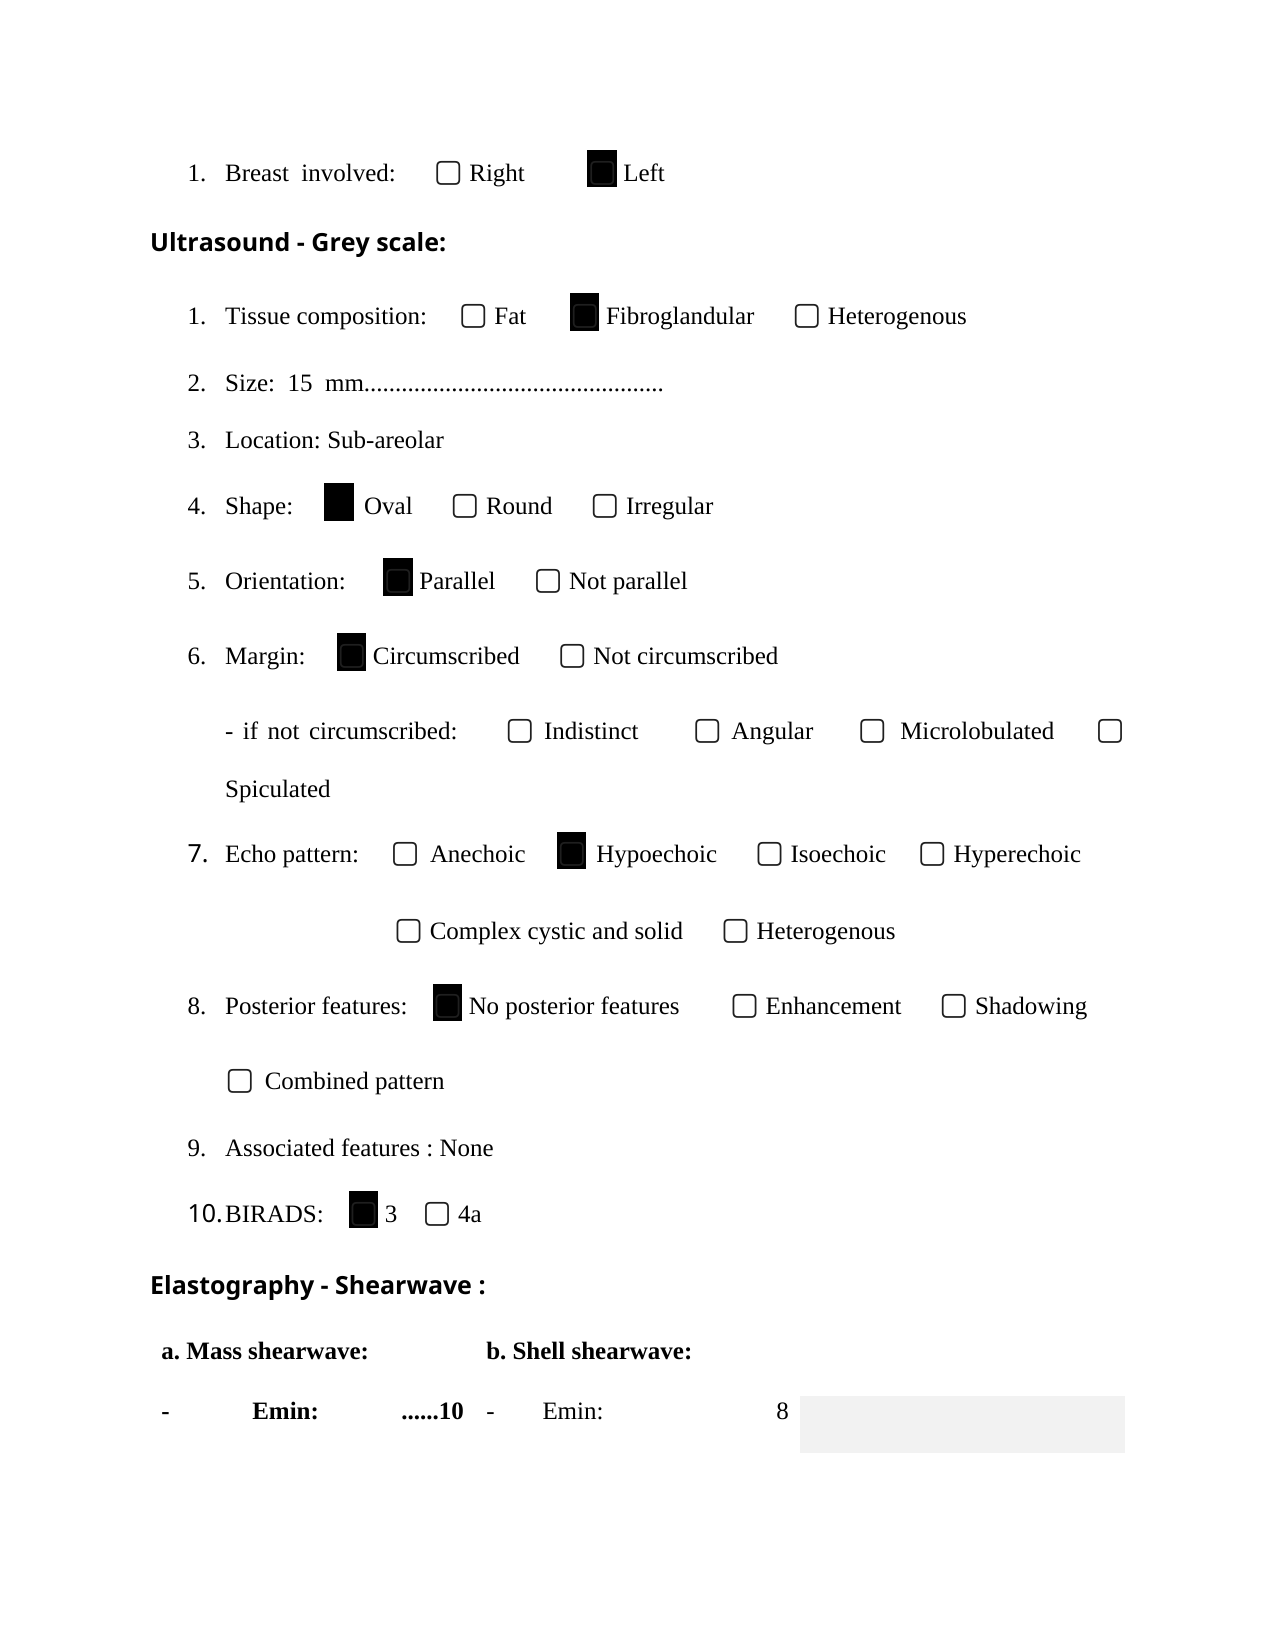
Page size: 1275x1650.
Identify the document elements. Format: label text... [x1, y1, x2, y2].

list Posterior features: ▢ No posterior features ▢ Enhancement ▢ Shadowing [187, 983, 1125, 1021]
text Ultrasound - Grey scale: [150, 225, 1125, 259]
list Breast involved: ▢ Right ▢ Left [187, 150, 433, 187]
list Breast involved: ▢ Right ▢ Left [617, 150, 1125, 187]
list Shape: ▢ Oval ▢ Round ▢ Irregular [364, 483, 450, 521]
list Tissue composition: ▢ Fat ▢ Fibroglandular ▢ Heterogenous [187, 293, 458, 331]
list Location: Sub-areolar [187, 426, 1125, 454]
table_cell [150, 1396, 475, 1453]
list Associated features : None [187, 1133, 1125, 1162]
list Echo pattern: ▢ Anechoic ▢ Hypoechoic ▢ Isoechoic ▢ Hyperechoic [187, 832, 1125, 870]
list Shape: ▢ Oval ▢ Round ▢ Irregular [187, 483, 324, 521]
list Tissue composition: ▢ Fat ▢ Fibroglandular ▢ Heterogenous [599, 293, 792, 331]
list Orientation: ▢ Parallel ▢ Not parallel [413, 558, 533, 596]
table_header a. Mass shearwave: [150, 1336, 475, 1396]
text ▢ Complex cystic and solid ▢ Heterogenous [225, 908, 1125, 946]
list Shape: ▢ Oval ▢ Round ▢ Irregular [619, 483, 1125, 521]
text ▢ Combined pattern [225, 1058, 1125, 1096]
list Size: 15 mm................................................ [187, 368, 1125, 397]
list Breast involved: ▢ Right ▢ Left [463, 150, 587, 187]
list Margin: ▢ Circumscribed ▢ Not circumscribed [187, 633, 337, 671]
list Margin: ▢ Circumscribed ▢ Not circumscribed [366, 633, 557, 671]
list Shape: ▢ Oval ▢ Round ▢ Irregular [479, 483, 590, 521]
list Orientation: ▢ Parallel ▢ Not parallel [563, 558, 1125, 596]
table_cell [800, 1396, 1125, 1453]
text - if not circumscribed: ▢ Indistinct ▢ Angular ▢ Microlobulated ▢ Spiculated [225, 708, 1125, 803]
list Margin: ▢ Circumscribed ▢ Not circumscribed [587, 633, 1125, 671]
table_header b. Shell shearwave: [475, 1336, 800, 1396]
list Tissue composition: ▢ Fat ▢ Fibroglandular ▢ Heterogenous [821, 293, 1125, 331]
text Elastography - Shearwave : [150, 1268, 1125, 1302]
list BIRADS: ▢ 3 ▢ 4a [187, 1191, 1125, 1229]
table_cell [475, 1396, 800, 1453]
list Orientation: ▢ Parallel ▢ Not parallel [187, 558, 383, 596]
